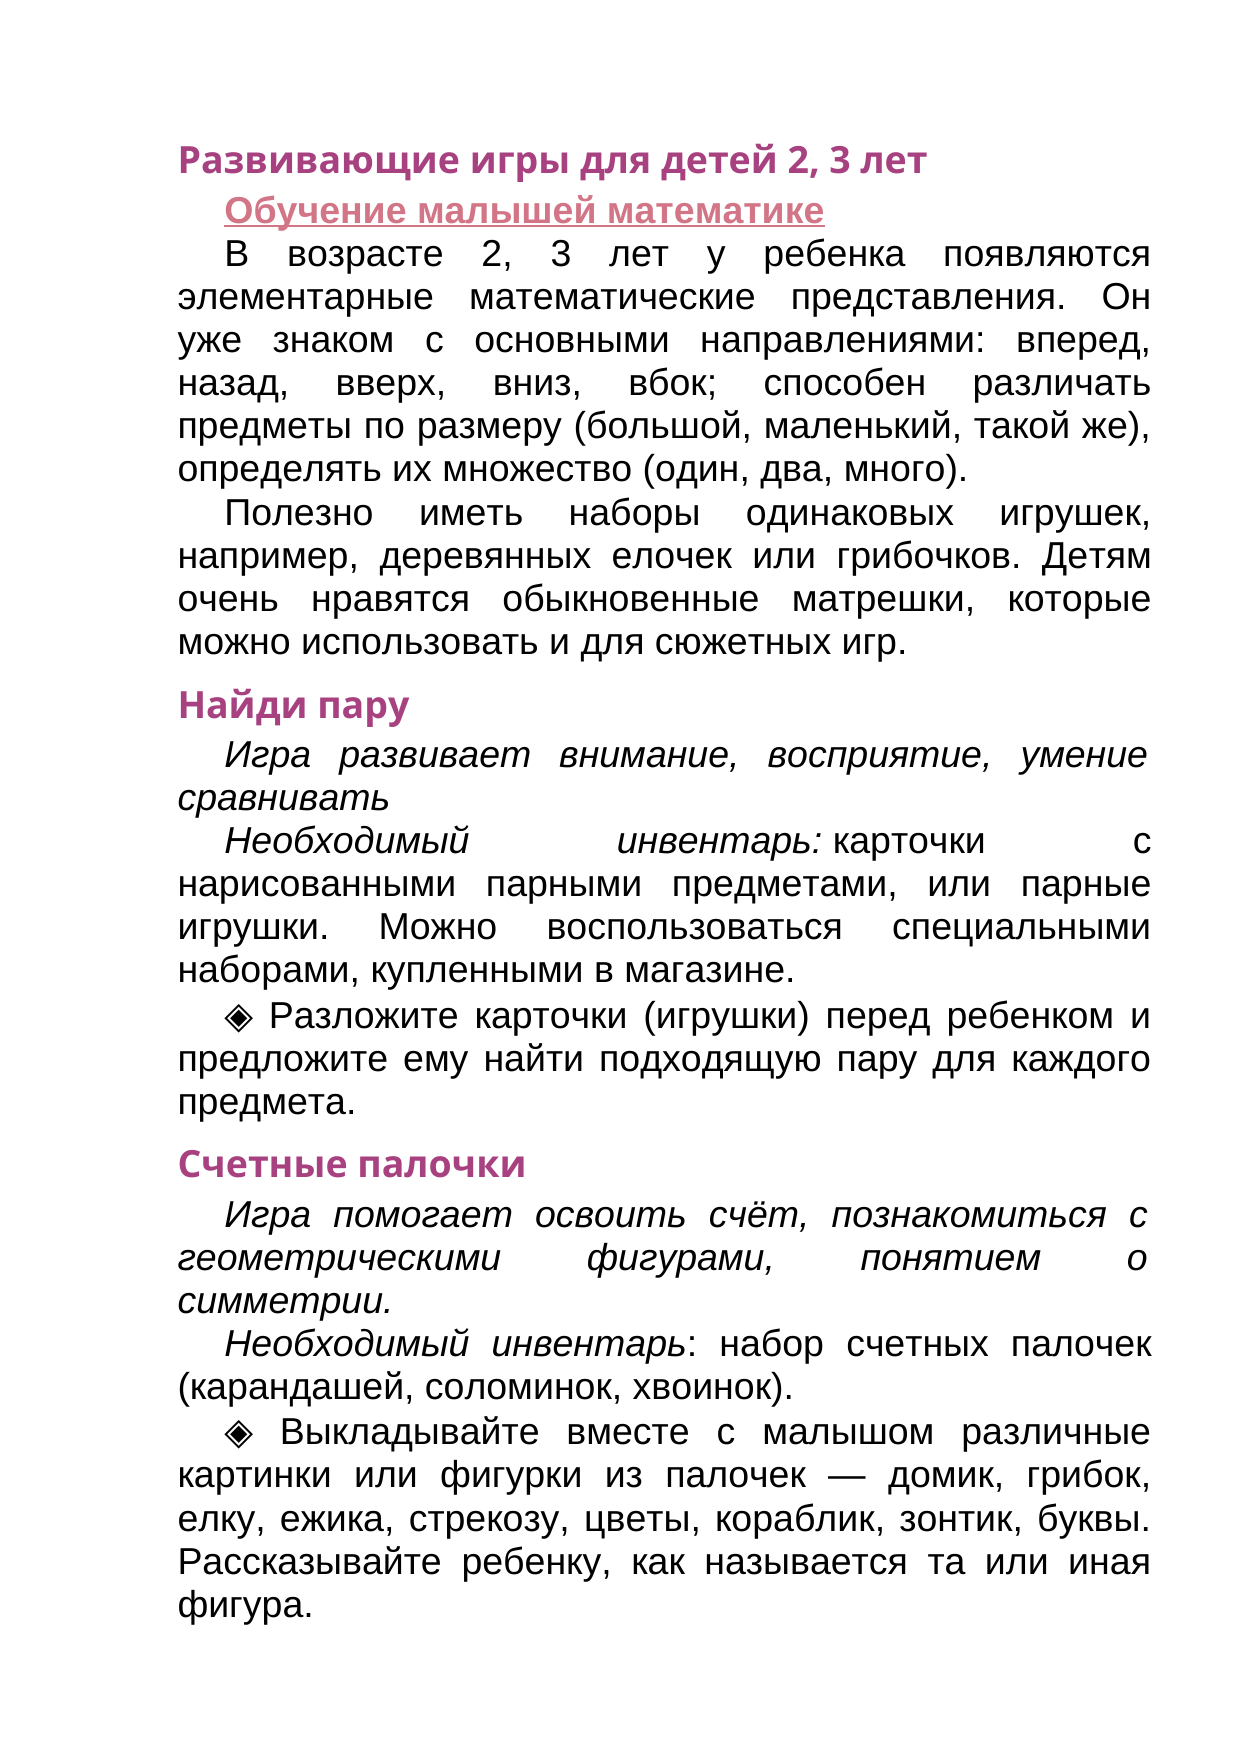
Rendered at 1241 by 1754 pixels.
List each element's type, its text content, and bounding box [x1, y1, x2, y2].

text Необходимый инвентарь: карточки с нарисованными парными предметами, или парные игрушки. Можно воспользоваться специальными наборами, купленными в магазине. [177, 818, 1152, 991]
text Найди пару [177, 678, 1152, 729]
text Развивающие игры для детей 2, 3 лет [177, 134, 1152, 185]
text ◈ Выкладывайте вместе с малышом различные картинки или фигурки из палочек — домик, грибок, елку, ежика, стрекозу, цветы, кораблик, зонтик, буквы. Рассказывайте ребенку, как называется та или иная фигура. [177, 1408, 1152, 1625]
text Игра помогает освоить счёт, познакомиться с геометрическими фигурами, понятием о симметрии. [177, 1192, 1152, 1321]
text Необходимый инвентарь: набор счетных палочек (карандашей, соломинок, хвоинок). [177, 1321, 1152, 1408]
text Игра развивает внимание, восприятие, умение сравнивать [177, 732, 1152, 818]
text Обучение малышей математике [177, 188, 1152, 231]
text ◈ Разложите карточки (игрушки) перед ребенком и предложите ему найти подходящую пару для каждого предмета. [177, 991, 1152, 1122]
text Счетные палочки [177, 1138, 1152, 1189]
text В возрасте 2, 3 лет у ребенка появляются элементарные математические представления. Он уже знаком с основными направлениями: вперед, назад, вверх, вниз, вбок; способен различать предметы по размеру (большой, маленький, такой же), определять их множество (один, два, много). [177, 231, 1152, 490]
text Полезно иметь наборы одинаковых игрушек, например, деревянных елочек или грибочков. Детям очень нравятся обыкновенные матрешки, которые можно использовать и для сюжетных игр. [177, 490, 1152, 662]
